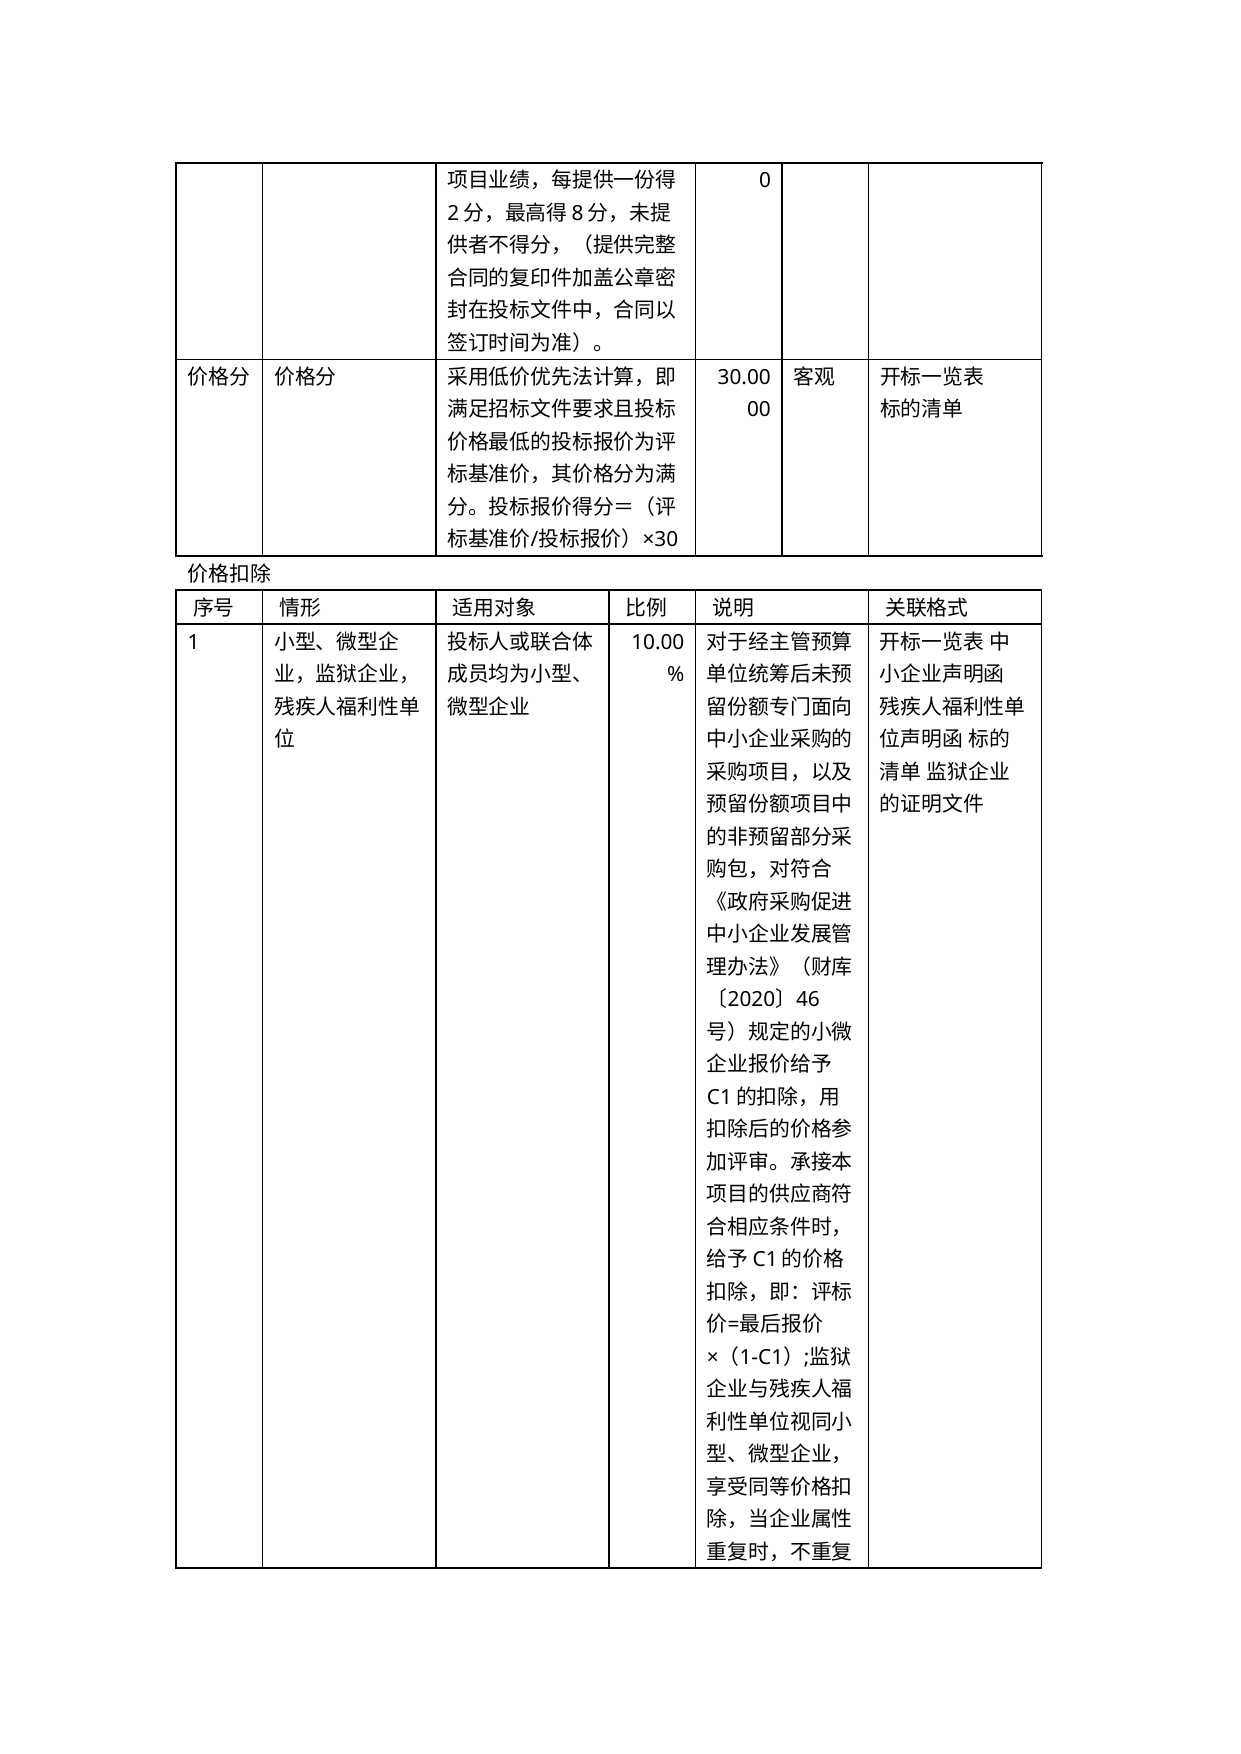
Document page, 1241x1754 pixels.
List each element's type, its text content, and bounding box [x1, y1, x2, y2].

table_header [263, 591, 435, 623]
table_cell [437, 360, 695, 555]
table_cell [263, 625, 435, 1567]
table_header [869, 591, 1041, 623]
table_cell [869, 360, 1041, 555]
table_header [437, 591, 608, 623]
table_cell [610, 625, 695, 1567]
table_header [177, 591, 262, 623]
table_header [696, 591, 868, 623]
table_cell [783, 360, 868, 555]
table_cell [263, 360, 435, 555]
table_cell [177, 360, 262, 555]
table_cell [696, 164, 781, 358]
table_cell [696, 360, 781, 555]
text 价格扣除 [187, 557, 1053, 589]
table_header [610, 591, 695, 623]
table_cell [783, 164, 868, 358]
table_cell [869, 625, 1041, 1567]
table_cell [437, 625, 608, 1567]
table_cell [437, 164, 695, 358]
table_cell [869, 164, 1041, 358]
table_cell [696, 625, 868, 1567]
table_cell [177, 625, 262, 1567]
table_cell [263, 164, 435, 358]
